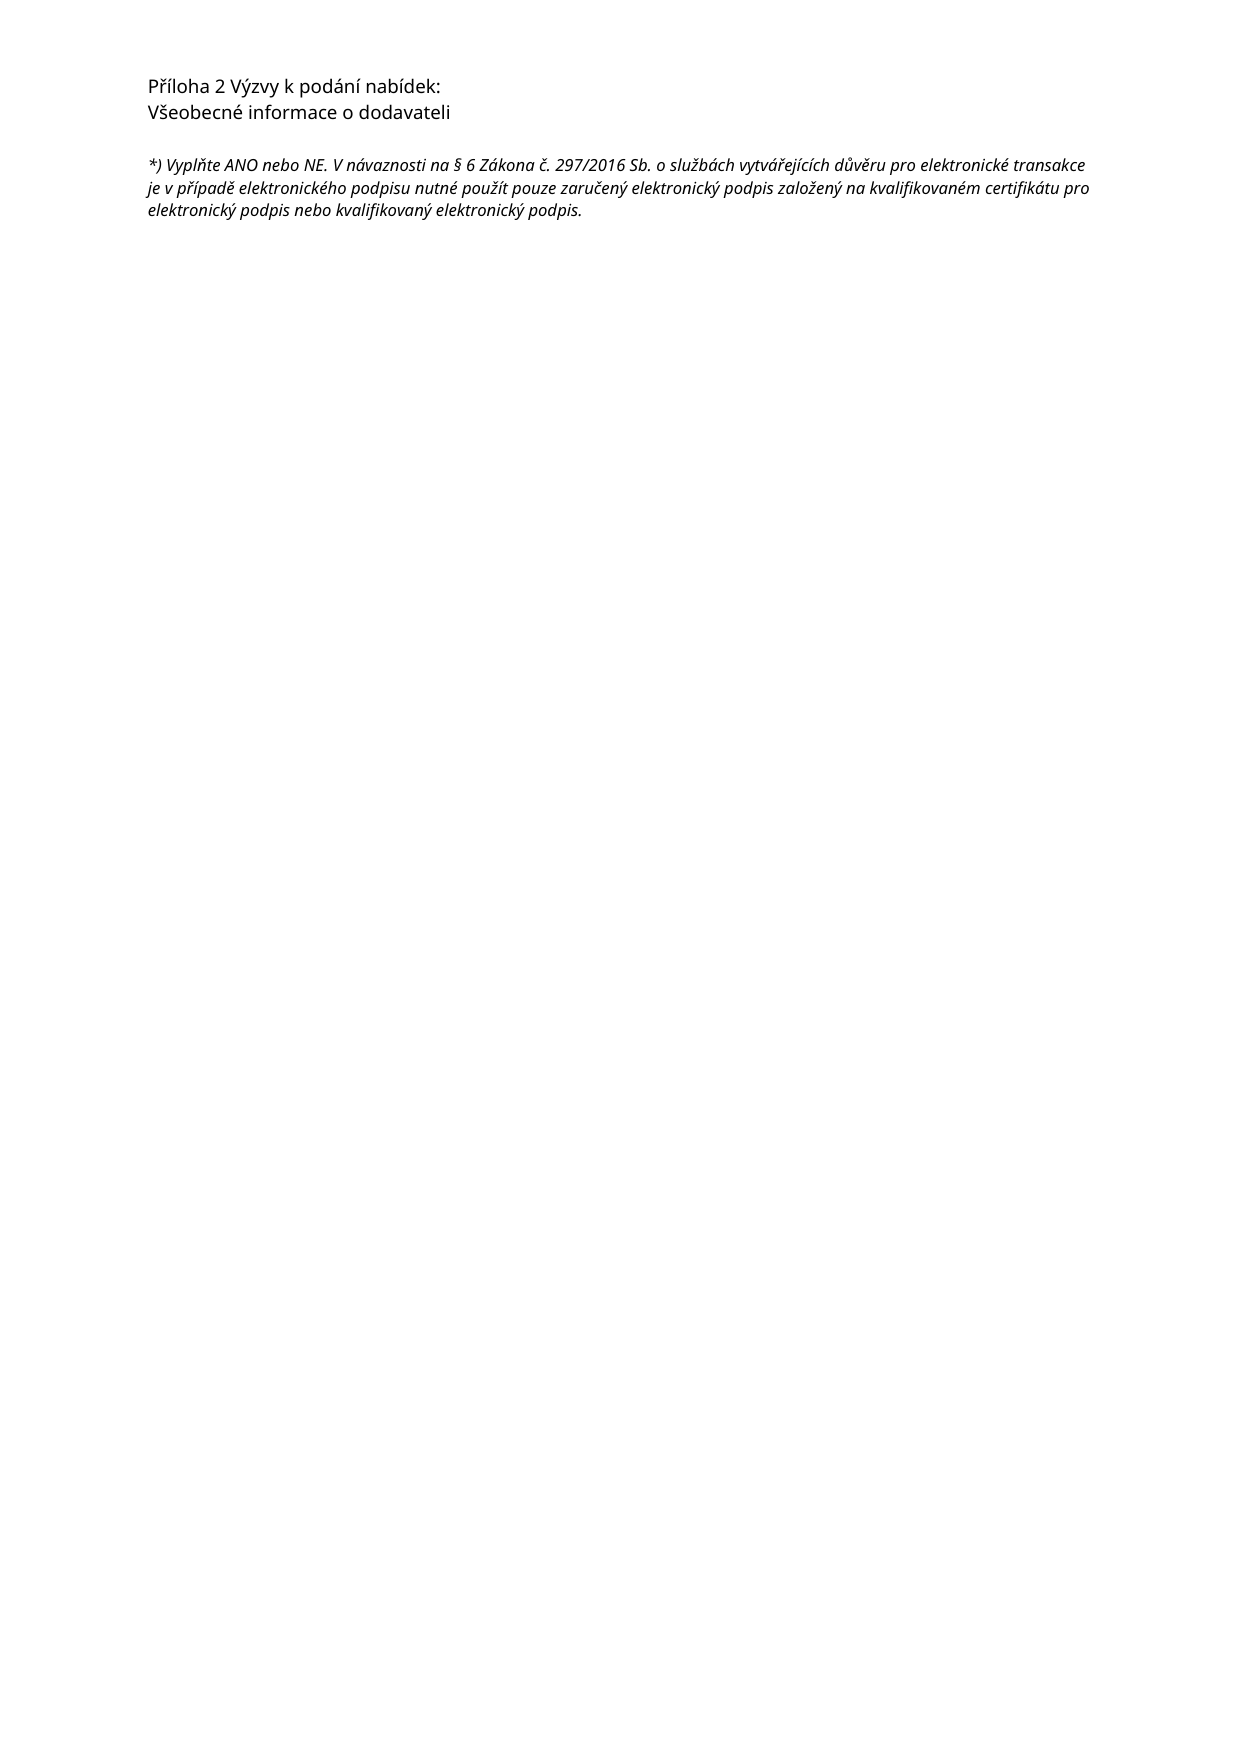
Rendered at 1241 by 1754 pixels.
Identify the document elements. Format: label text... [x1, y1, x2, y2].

text *) Vyplňte ANO nebo NE. V návaznosti na § 6 Zákona č. 297/2016 Sb. o službách vytvářejících důvěru pro elektronické transakce je v případě elektronického podpisu nutné použít pouze zaručený elektronický podpis založený na kvalifikovaném certifikátu pro elektronický podpis nebo kvalifikovaný elektronický podpis. [148, 153, 1093, 222]
